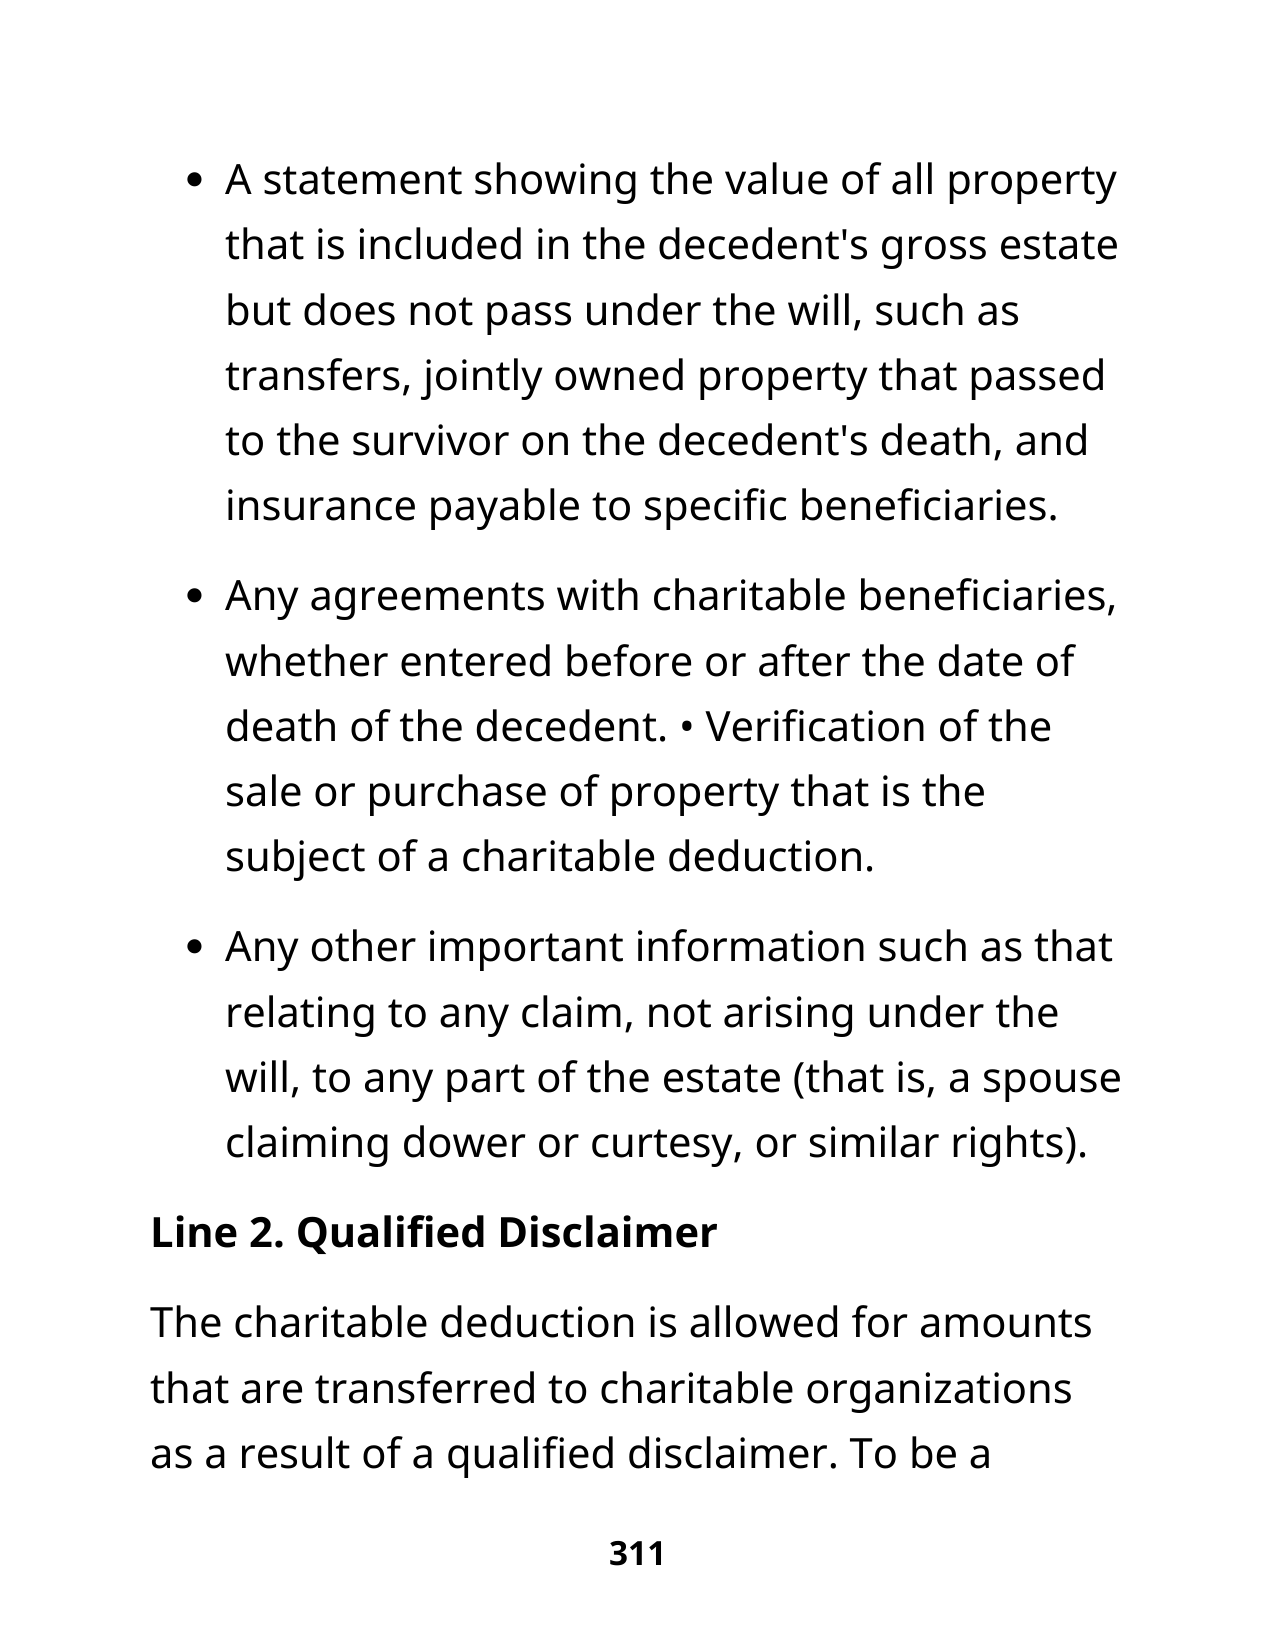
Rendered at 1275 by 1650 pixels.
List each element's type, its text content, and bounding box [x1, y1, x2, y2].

text Line 2. Qualified Disclaimer [150, 1203, 1125, 1260]
text Any agreements with charitable beneficiaries, whether entered before or after the date of death of the decedent. • Verification of the sale or purchase of property that is the subject of a charitable deduction. [187, 566, 1125, 884]
text Any other important information such as that relating to any claim, not arising under the will, to any part of the estate (that is, a spouse claiming dower or curtesy, or similar rights). [187, 917, 1125, 1170]
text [150, 1293, 1125, 1481]
text A statement showing the value of all property that is included in the decedent's gross estate but does not pass under the will, such as transfers, jointly owned property that passed to the survivor on the decedent's death, and insurance payable to specific beneficiaries. [187, 150, 1125, 533]
